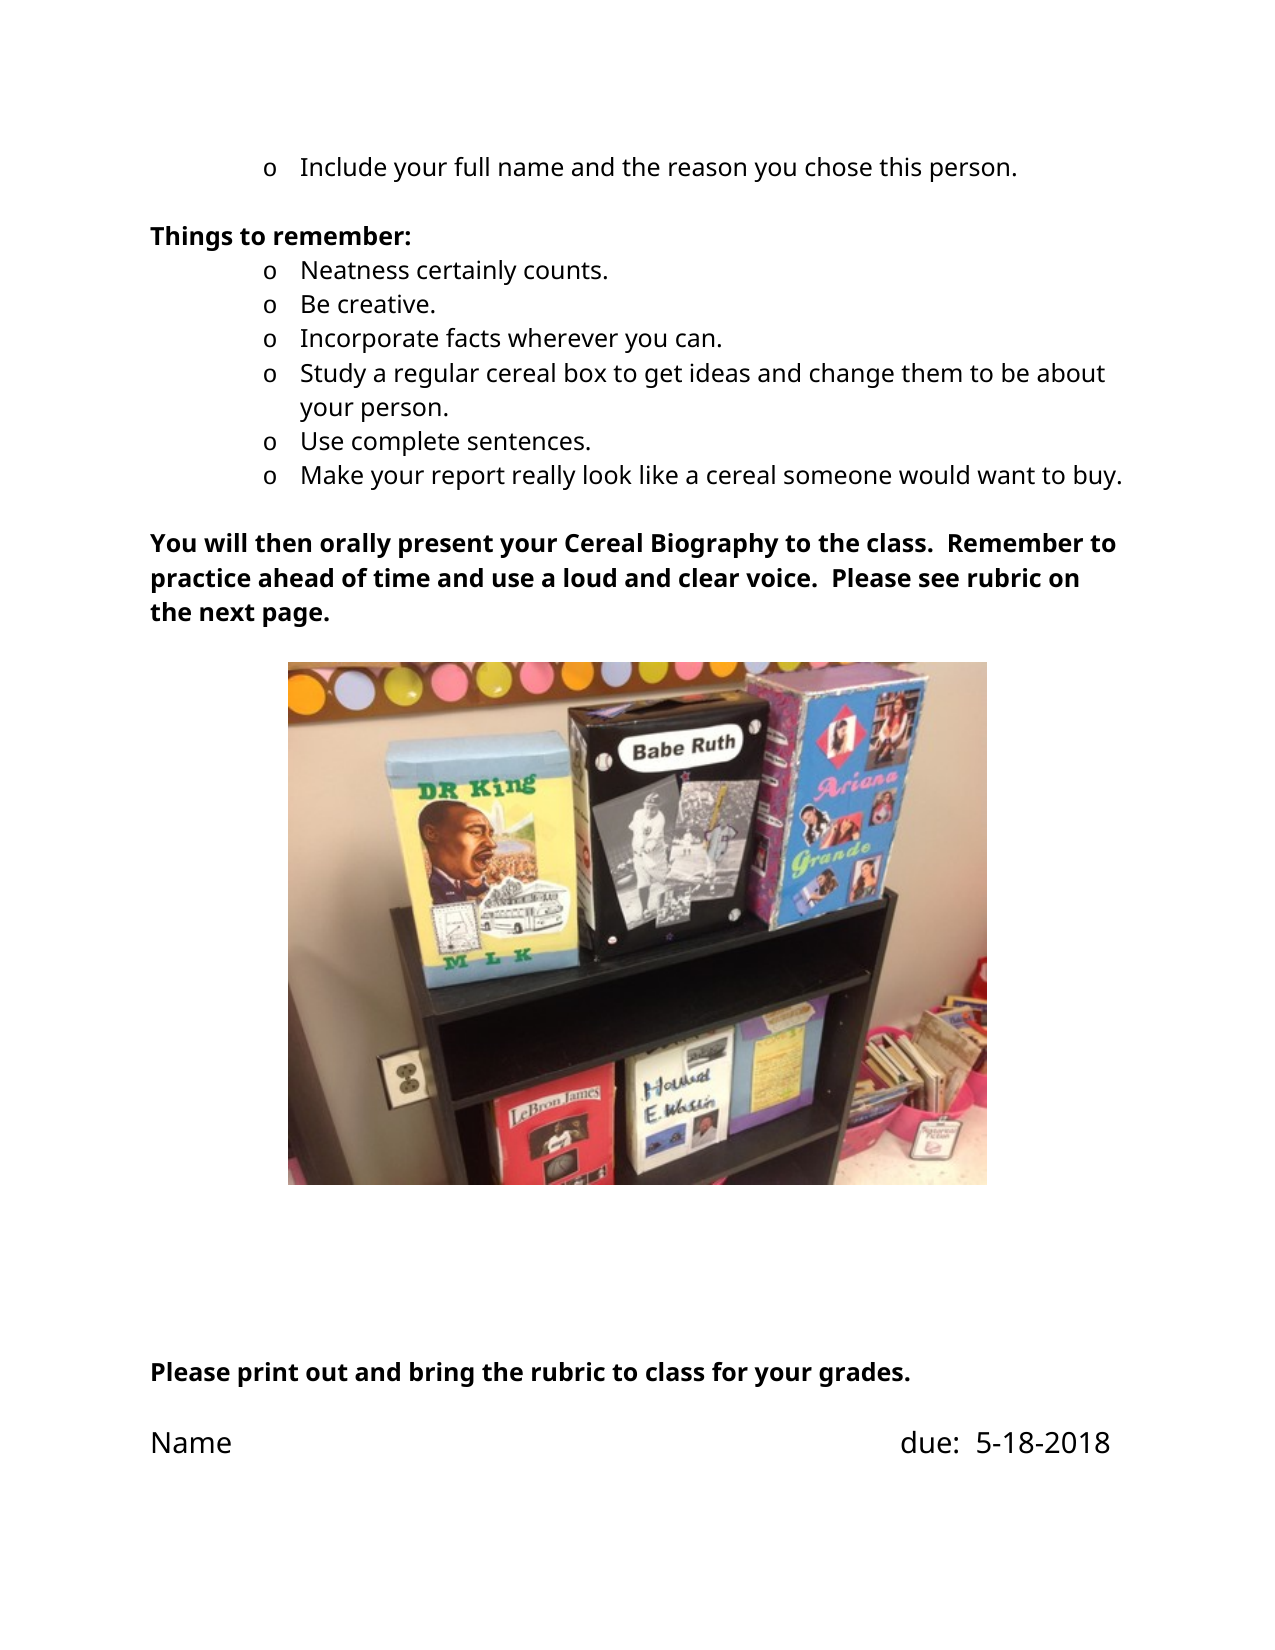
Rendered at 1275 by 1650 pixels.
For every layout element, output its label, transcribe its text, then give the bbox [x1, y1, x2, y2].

text Things to remember: [150, 218, 1125, 252]
list Incorporate facts wherever you can. [262, 321, 1125, 355]
text Please print out and bring the rubric to class for your grades. [150, 1355, 1125, 1389]
picture [288, 662, 987, 1185]
list Study a regular cereal box to get ideas and change them to be about your person. [262, 355, 1125, 423]
text Name due: 5-18-2018 [150, 1423, 1125, 1462]
list Include your full name and the reason you chose this person. [262, 150, 1125, 184]
text You will then orally present your Cereal Biography to the class. Remember to practice ahead of time and use a loud and clear voice. Please see rubric on the next page. [150, 526, 1125, 628]
list Use complete sentences. [262, 423, 1125, 458]
list Neatness certainly counts. [262, 252, 1125, 287]
list Be creative. [262, 287, 1125, 321]
list Make your report really look like a cereal someone would want to buy. [262, 458, 1125, 492]
